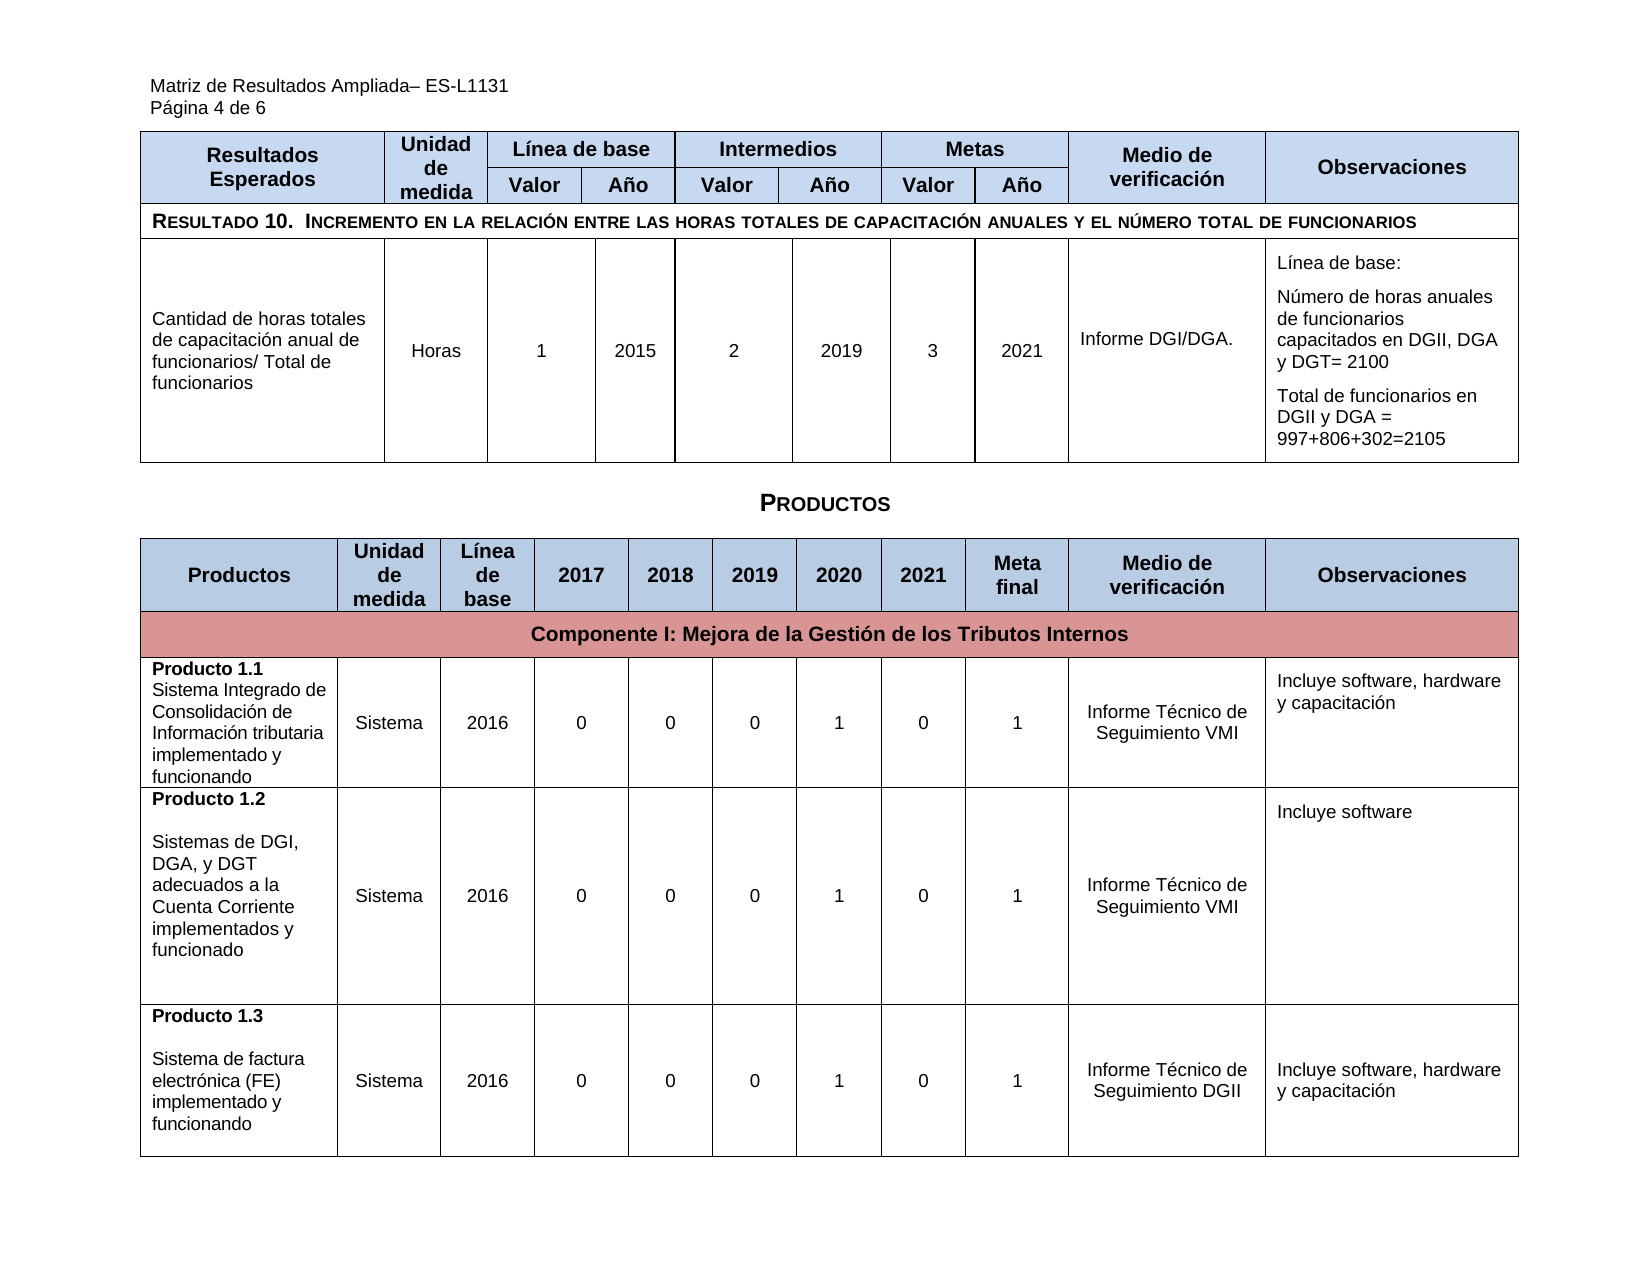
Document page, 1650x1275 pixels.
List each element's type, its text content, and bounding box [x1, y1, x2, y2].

table_cell 1 [797, 788, 881, 1004]
table_cell 0 [882, 1005, 965, 1156]
table_cell 0 [713, 1005, 796, 1156]
table_header 2019 [713, 539, 796, 611]
table_cell 1 [966, 788, 1068, 1004]
table_header Observaciones [1266, 539, 1518, 611]
table_header Medio de verificación [1069, 539, 1265, 611]
table_cell 2016 [441, 788, 534, 1004]
table_cell 2016 [441, 1005, 534, 1156]
table_cell 0 [629, 658, 712, 787]
table_cell 1 [488, 239, 595, 462]
table_cell Línea de base: Número de horas anuales de funcionarios capacitados en DGII, DGA y DGT= 2100 Total de funcionarios en DGII y DGA = 997+806+302=2105 [1266, 239, 1518, 462]
table_header 2018 [629, 539, 712, 611]
table_header Meta final [966, 539, 1068, 611]
table_cell Informe Técnico de Seguimiento DGII [1069, 1005, 1265, 1156]
table_cell Sistema [338, 788, 440, 1004]
table_cell Producto 1.1 Sistema Integrado de Consolidación de Información tributaria implementado y funcionando [141, 658, 337, 787]
table_cell 1 [966, 658, 1068, 787]
table_header Línea de base [488, 132, 674, 167]
table_cell Sistema [338, 658, 440, 787]
table_cell Incluye software [1266, 788, 1518, 1004]
table_cell 1 [966, 1005, 1068, 1156]
table_cell 0 [882, 788, 965, 1004]
table_cell 0 [535, 658, 628, 787]
table_header Unidad de medida [385, 132, 487, 203]
table_cell 0 [535, 788, 628, 1004]
table_cell 1 [797, 658, 881, 787]
table_header 2021 [882, 539, 965, 611]
table_cell 0 [535, 1005, 628, 1156]
table_cell 1 [797, 1005, 881, 1156]
table_cell Sistema [338, 1005, 440, 1156]
table_cell Producto 1.3 Sistema de factura electrónica (FE) implementado y funcionando [141, 1005, 337, 1156]
table_header Observaciones [1266, 132, 1518, 203]
table_cell 0 [882, 658, 965, 787]
table_cell 0 [713, 658, 796, 787]
text Productos [150, 488, 1500, 517]
table_cell 2016 [441, 658, 534, 787]
table_cell Incluye software, hardware y capacitación [1266, 1005, 1518, 1156]
table_cell Incluye software, hardware y capacitación [1266, 658, 1518, 787]
table_header 2017 [535, 539, 628, 611]
table_cell 0 [629, 788, 712, 1004]
table_cell 0 [629, 1005, 712, 1156]
table_header 2020 [797, 539, 881, 611]
table_header Unidad de medida [338, 539, 440, 611]
table_cell Informe DGI/DGA. [1069, 239, 1265, 462]
table_header Resultados Esperados [141, 132, 384, 203]
table_cell Valor [488, 168, 581, 203]
table_header Intermedios [676, 132, 881, 167]
table_cell Informe Técnico de Seguimiento VMI [1069, 788, 1265, 1004]
table_cell Resultado 10. Incremento en la relación entre las horas totales de capacitación anuales y el número total de funcionarios [141, 204, 1518, 238]
table_header Productos [141, 539, 337, 611]
table_cell Componente I: Mejora de la Gestión de los Tributos Internos [141, 612, 1518, 657]
table_header Medio de verificación [1069, 132, 1265, 203]
table_cell Año [976, 168, 1068, 203]
table_cell Año [582, 168, 674, 203]
table_header Metas [882, 132, 1068, 167]
table_cell Valor [882, 168, 974, 203]
table_cell Producto 1.2 Sistemas de DGI, DGA, y DGT adecuados a la Cuenta Corriente implementados y funcionado [141, 788, 337, 1004]
table_cell Horas [385, 239, 487, 462]
table_header Línea de base [441, 539, 534, 611]
table_cell 3 [891, 239, 974, 462]
table_cell Cantidad de horas totales de capacitación anual de funcionarios/ Total de funcionarios [141, 239, 384, 462]
table_cell 2 [676, 239, 792, 462]
table_cell Año [779, 168, 881, 203]
table_cell Valor [676, 168, 778, 203]
table_cell 2021 [976, 239, 1068, 462]
table_cell 2019 [793, 239, 890, 462]
table_cell Informe Técnico de Seguimiento VMI [1069, 658, 1265, 787]
table_cell 0 [713, 788, 796, 1004]
table_cell 2015 [596, 239, 674, 462]
